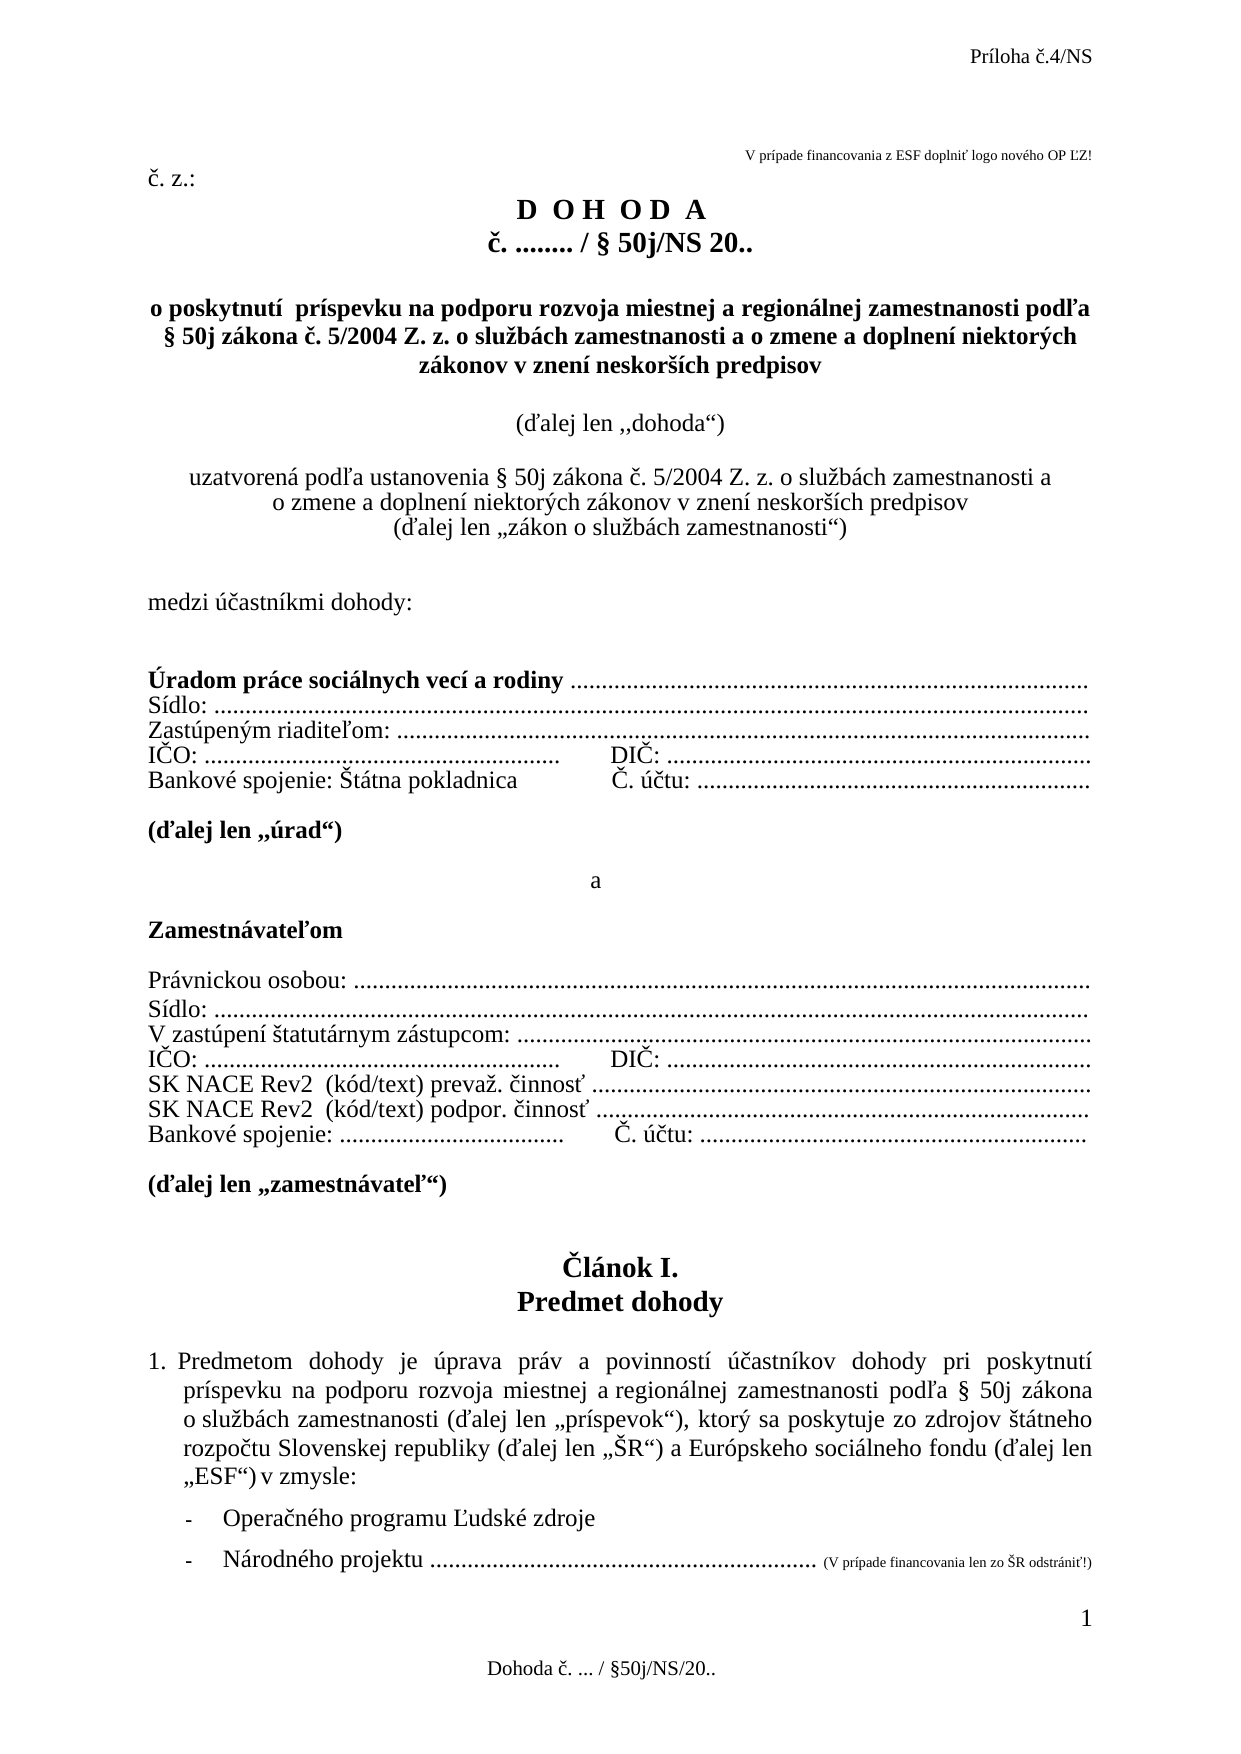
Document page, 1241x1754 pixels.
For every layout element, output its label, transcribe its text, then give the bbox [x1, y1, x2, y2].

text uzatvorená podľa ustanovenia § 50j zákona č. 5/2004 Z. z. o službách zamestnanosti a o zmene a doplnení niektorých zákonov v znení neskorších predpisov (ďalej len „zákon o službách zamestnanosti“) [148, 465, 1093, 540]
text Sídlo: ............................................................................................................................................ [148, 694, 1093, 719]
text Úradom práce sociálnych vecí a rodiny ................................................................................... [148, 665, 1093, 694]
text SK NACE Rev2 (kód/text) prevaž. činnosť ................................................................................ [148, 1073, 1093, 1098]
list Predmetom dohody je úprava práv a povinností účastníkov dohody pri poskytnutí príspevku na podporu rozvoja miestnej a regionálnej zamestnanosti podľa § 50j zákona o službách zamestnanosti (ďalej len „príspevok“), ktorý sa poskytuje zo zdrojov štátneho rozpočtu Slovenskej republiky (ďalej len „ŠR“) a Európskeho sociálneho fondu (ďalej len „ESF“) v zmysle: [148, 1346, 1093, 1490]
text SK NACE Rev2 (kód/text) podpor. činnosť ............................................................................... [148, 1098, 1093, 1123]
text č. z.: [148, 163, 1093, 192]
text Sídlo: ............................................................................................................................................ [148, 994, 1093, 1023]
text o poskytnutí príspevku na podporu rozvoja miestnej a regionálnej zamestnanosti podľa § 50j zákona č. 5/2004 Z. z. o službách zamestnanosti a o zmene a doplnení niektorých zákonov v znení neskorších predpisov [148, 293, 1093, 379]
text IČO: ......................................................... DIČ: .................................................................... [148, 1048, 1093, 1073]
text Právnickou osobou: ...................................................................................................................... [148, 969, 1093, 994]
text (ďalej len ,,úrad“) [148, 819, 1093, 844]
text Zastúpeným riaditeľom: ............................................................................................................... [148, 719, 1093, 744]
text D O H O D A [443, 192, 1093, 226]
text IČO: ......................................................... DIČ: .................................................................... [148, 744, 1093, 769]
text medzi účastníkmi dohody: [148, 590, 1093, 615]
text V prípade financovania z ESF doplniť logo nového OP ĽZ! [148, 147, 1093, 163]
list Operačného programu Ľudské zdroje [185, 1503, 1093, 1531]
text Zamestnávateľom [148, 919, 1093, 944]
text (ďalej len „zamestnávateľ“) [148, 1173, 1093, 1198]
text a [516, 869, 1093, 894]
text Článok I. [148, 1251, 1093, 1284]
text Bankové spojenie: Štátna pokladnica Č. účtu: ............................................................... [148, 769, 1093, 794]
text (ďalej len ,,dohoda“) [148, 408, 1093, 436]
text V zastúpení štatutárnym zástupcom: ............................................................................................ [148, 1023, 1093, 1048]
text Predmet dohody [148, 1284, 1093, 1318]
text č. ........ / § 50j/NS 20.. [148, 226, 1093, 259]
text Bankové spojenie: .................................... Č. účtu: .............................................................. [148, 1123, 1093, 1148]
list Národného projektu .............................................................. (V prípade financovania len zo ŠR odstrániť!) [185, 1544, 1093, 1573]
